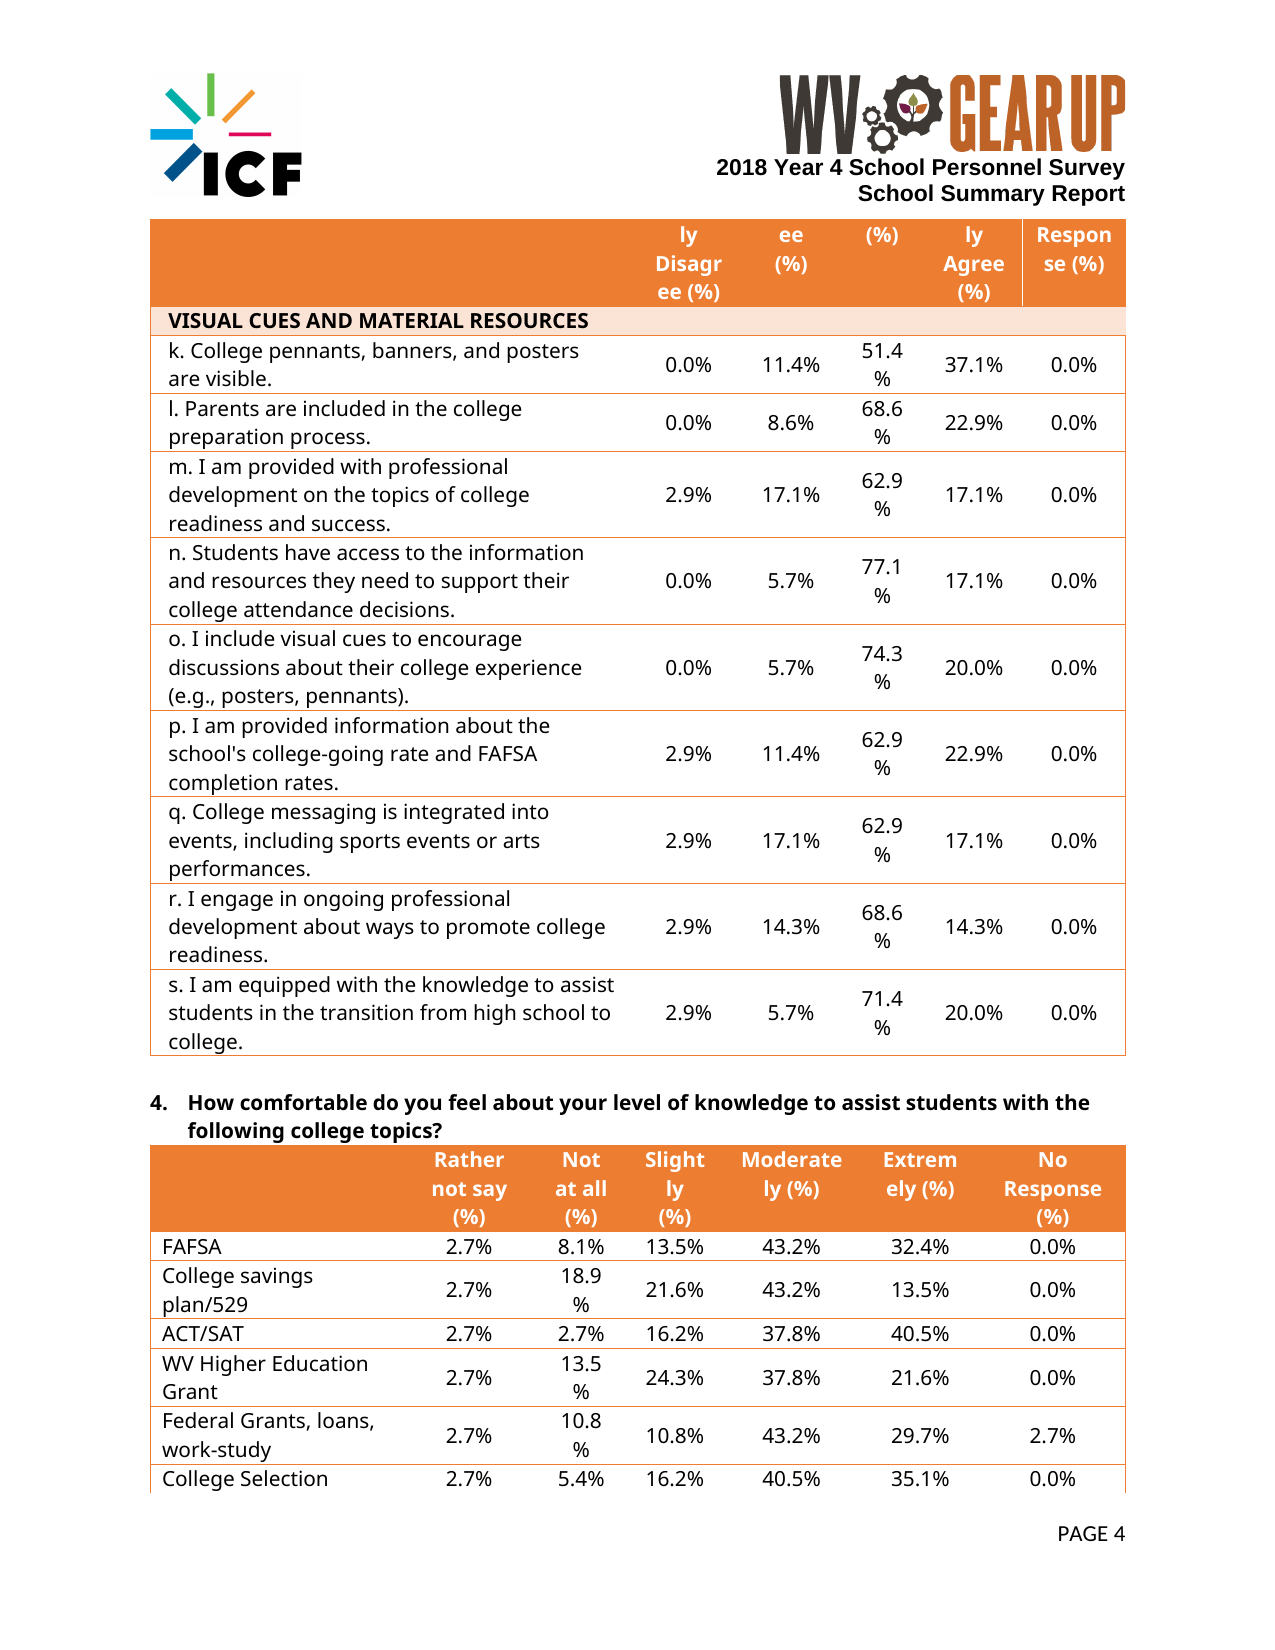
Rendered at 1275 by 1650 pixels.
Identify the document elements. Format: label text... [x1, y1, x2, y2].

table_cell 0.0% [1023, 884, 1125, 969]
table_header Slightly (%) [627, 1146, 722, 1231]
table_cell 29.7% [861, 1407, 980, 1463]
table_cell 5.7% [743, 538, 839, 623]
table_cell 68.6% [839, 884, 925, 969]
table_header Rather not say (%) [403, 1146, 535, 1231]
table_cell 0.0% [1023, 394, 1125, 451]
table_cell 43.2% [722, 1261, 861, 1318]
table_cell VISUAL CUES AND MATERIAL RESOURCES [151, 307, 1126, 335]
table_cell 24.3% [627, 1349, 722, 1406]
table_cell 43.2% [722, 1232, 861, 1260]
table_cell 13.5% [627, 1232, 722, 1260]
table_cell 11.4% [743, 711, 839, 796]
table_cell 71.4% [839, 970, 925, 1055]
table_cell 68.6% [839, 394, 925, 451]
table_cell 0.0% [1023, 452, 1125, 537]
table_cell 0.0% [980, 1261, 1125, 1318]
table_cell 20.0% [925, 970, 1022, 1055]
table_cell 37.1% [925, 336, 1022, 393]
table_cell 2.7% [403, 1465, 535, 1493]
table_cell [151, 219, 634, 306]
table_cell 2.9% [634, 452, 743, 537]
table_cell 5.4% [535, 1465, 627, 1493]
picture [150, 73, 302, 197]
table_cell 2.9% [634, 711, 743, 796]
table_cell 16.2% [627, 1319, 722, 1348]
table_header Extremely (%) [861, 1146, 980, 1231]
table_cell 0.0% [1023, 336, 1125, 393]
table_cell 74.3% [839, 625, 925, 710]
table_cell 10.8% [535, 1407, 627, 1463]
table_cell 2.7% [535, 1319, 627, 1348]
table_cell Strongly Disagree (%) [634, 219, 743, 306]
table_cell 0.0% [634, 336, 743, 393]
table_cell 0.0% [1023, 797, 1125, 883]
table_cell 0.0% [980, 1232, 1125, 1260]
table_cell 5.7% [743, 625, 839, 710]
table_cell m. I am provided with professional development on the topics of college readiness and success. [151, 452, 634, 537]
table_cell k. College pennants, banners, and posters are visible. [151, 336, 634, 393]
table_cell 2.9% [634, 970, 743, 1055]
table_cell ACT/SAT [151, 1319, 403, 1348]
table_cell 0.0% [980, 1349, 1125, 1406]
picture [779, 75, 1125, 154]
table_cell r. I engage in ongoing professional development about ways to promote college readiness. [151, 884, 634, 969]
table_cell 17.1% [743, 797, 839, 883]
table_header [151, 1146, 403, 1231]
table_cell 17.1% [925, 797, 1022, 883]
table_cell 2.7% [403, 1232, 535, 1260]
table_cell s. I am equipped with the knowledge to assist students in the transition from high school to college. [151, 970, 634, 1055]
table_cell 37.8% [722, 1319, 861, 1348]
table_cell 0.0% [1023, 711, 1125, 796]
table_cell Disagree (%) [743, 219, 839, 306]
table_cell 0.0% [634, 625, 743, 710]
table_header Moderately (%) [722, 1146, 861, 1231]
table_cell 8.6% [743, 394, 839, 451]
table_cell 2.7% [403, 1319, 535, 1348]
table_cell 2.7% [980, 1407, 1125, 1463]
table_cell 10.8% [627, 1407, 722, 1463]
table_cell 0.0% [980, 1319, 1125, 1348]
table_cell 22.9% [925, 394, 1022, 451]
table_cell 35.1% [861, 1465, 980, 1493]
table_cell 18.9% [535, 1261, 627, 1318]
table_cell College savings plan/529 [151, 1261, 403, 1318]
table_cell 8.1% [535, 1232, 627, 1260]
table_cell 0.0% [1023, 538, 1125, 623]
table_cell 13.5% [535, 1349, 627, 1406]
list How comfortable do you feel about your level of knowledge to assist students with the following college topics? [150, 1088, 1125, 1144]
table_cell 0.0% [1023, 625, 1125, 710]
table_cell 14.3% [743, 884, 839, 969]
table_cell 77.1% [839, 538, 925, 623]
table_cell 2.9% [634, 797, 743, 883]
table_cell 0.0% [634, 538, 743, 623]
table_cell 16.2% [627, 1465, 722, 1493]
table_cell Agree (%) [839, 219, 925, 306]
table_cell 40.5% [722, 1465, 861, 1493]
table_cell 21.6% [861, 1349, 980, 1406]
table_cell 62.9% [839, 711, 925, 796]
table_cell FAFSA [151, 1232, 403, 1260]
table_cell 32.4% [861, 1232, 980, 1260]
table_cell 0.0% [634, 394, 743, 451]
table_cell 2.9% [634, 884, 743, 969]
table_cell 17.1% [743, 452, 839, 537]
table_cell 37.8% [722, 1349, 861, 1406]
table_cell 11.4% [743, 336, 839, 393]
table_cell 62.9% [839, 452, 925, 537]
table_cell 62.9% [839, 797, 925, 883]
table_cell 21.6% [627, 1261, 722, 1318]
table_cell 20.0% [925, 625, 1022, 710]
table_cell 40.5% [861, 1319, 980, 1348]
table_cell 43.2% [722, 1407, 861, 1463]
table_cell 51.4% [839, 336, 925, 393]
table_cell l. Parents are included in the college preparation process. [151, 394, 634, 451]
table_cell o. I include visual cues to encourage discussions about their college experience (e.g., posters, pennants). [151, 625, 634, 710]
table_cell q. College messaging is integrated into events, including sports events or arts performances. [151, 797, 634, 883]
table_cell 5.7% [743, 970, 839, 1055]
table_cell 13.5% [861, 1261, 980, 1318]
table_cell 2.7% [403, 1261, 535, 1318]
table_cell 22.9% [925, 711, 1022, 796]
table_cell 14.3% [925, 884, 1022, 969]
table_cell 2.7% [403, 1407, 535, 1463]
table_cell n. Students have access to the information and resources they need to support their college attendance decisions. [151, 538, 634, 623]
table_header No Response (%) [980, 1146, 1125, 1231]
table_cell WV Higher Education Grant [151, 1349, 403, 1406]
table_cell p. I am provided information about the school's college-going rate and FAFSA completion rates. [151, 711, 634, 796]
table_cell 17.1% [925, 452, 1022, 537]
table_cell 0.0% [980, 1465, 1125, 1493]
table_cell No Response (%) [1023, 219, 1125, 306]
table_cell 0.0% [1023, 970, 1125, 1055]
table_cell Strongly Agree (%) [925, 219, 1022, 306]
table_cell 17.1% [925, 538, 1022, 623]
table_cell 2.7% [403, 1349, 535, 1406]
table_header Not at all (%) [535, 1146, 627, 1231]
table_cell College Selection (Match and Fit) [151, 1465, 403, 1493]
table_cell Federal Grants, loans, work-study [151, 1407, 403, 1463]
